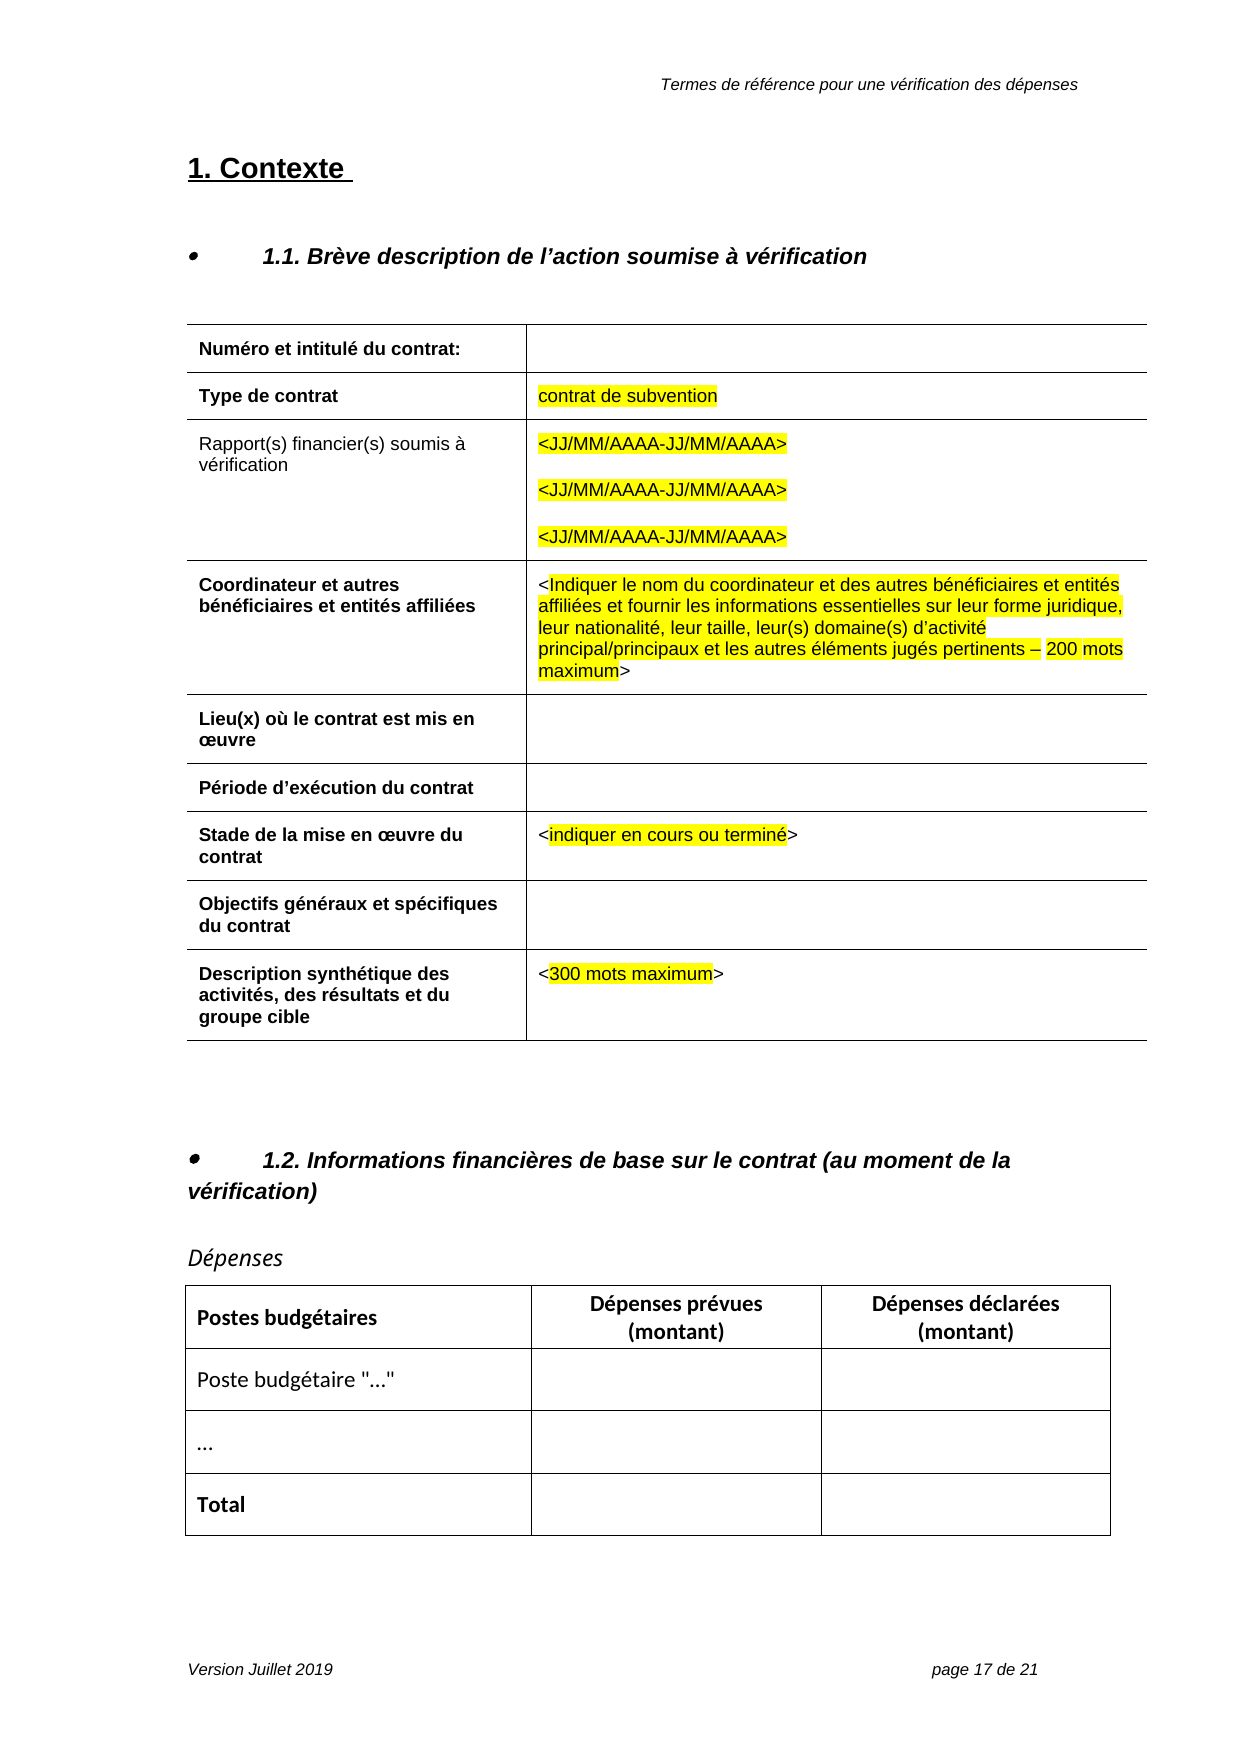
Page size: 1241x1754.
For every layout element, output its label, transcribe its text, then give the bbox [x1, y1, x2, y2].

table_cell Type de contrat [187, 373, 526, 419]
table_header Postes budgétaires [186, 1286, 531, 1348]
list Dépenses [187, 1242, 1078, 1273]
table_cell Objectifs généraux et spécifiques du contrat [187, 881, 526, 949]
table_cell [527, 764, 1147, 811]
table_cell [532, 1411, 821, 1473]
list 1.1. Brève description de l’action soumise à vérification [187, 243, 1078, 269]
table_cell contrat de subvention [527, 373, 1147, 419]
table_cell Poste budgétaire "…" [186, 1349, 531, 1410]
table_cell [822, 1474, 1110, 1535]
table_cell Rapport(s) financier(s) soumis à vérification [187, 420, 526, 560]
table_cell [822, 1411, 1110, 1473]
table_cell [822, 1349, 1110, 1410]
table_cell Période d’exécution du contrat [187, 764, 526, 811]
table_cell [532, 1349, 821, 1410]
table_cell Stade de la mise en œuvre du contrat [187, 812, 526, 880]
table_cell Coordinateur et autres bénéficiaires et entités affiliées [187, 561, 526, 694]
table_header Numéro et intitulé du contrat: [187, 325, 526, 372]
table_cell Total [186, 1474, 531, 1535]
table_cell <indiquer en cours ou terminé> [527, 812, 1147, 880]
table_header Dépenses prévues (montant) [532, 1286, 821, 1348]
list 1.2. Informations financières de base sur le contrat (au moment de la vérification) [187, 1147, 1078, 1204]
table_cell <JJ/MM/AAAA-JJ/MM/AAAA> <JJ/MM/AAAA-JJ/MM/AAAA> <JJ/MM/AAAA-JJ/MM/AAAA> [527, 420, 1147, 560]
table_cell [527, 881, 1147, 949]
table_cell Description synthétique des activités, des résultats et du groupe cible [187, 950, 526, 1039]
table_header Dépenses déclarées (montant) [822, 1286, 1110, 1348]
table_cell <300 mots maximum> [527, 950, 1147, 1039]
table_cell … [186, 1411, 531, 1473]
table_cell [527, 695, 1147, 763]
table_cell Lieu(x) où le contrat est mis en œuvre [187, 695, 526, 763]
table_cell <Indiquer le nom du coordinateur et des autres bénéficiaires et entités affiliées et fournir les informations essentielles sur leur forme juridique, leur nationalité, leur taille, leur(s) domaine(s) d’activité principal/principaux et les autres éléments jugés pertinents – 200 mots maximum> [527, 561, 1147, 694]
table_header [527, 325, 1147, 372]
text 1. Contexte [187, 151, 1078, 184]
table_cell [532, 1474, 821, 1535]
